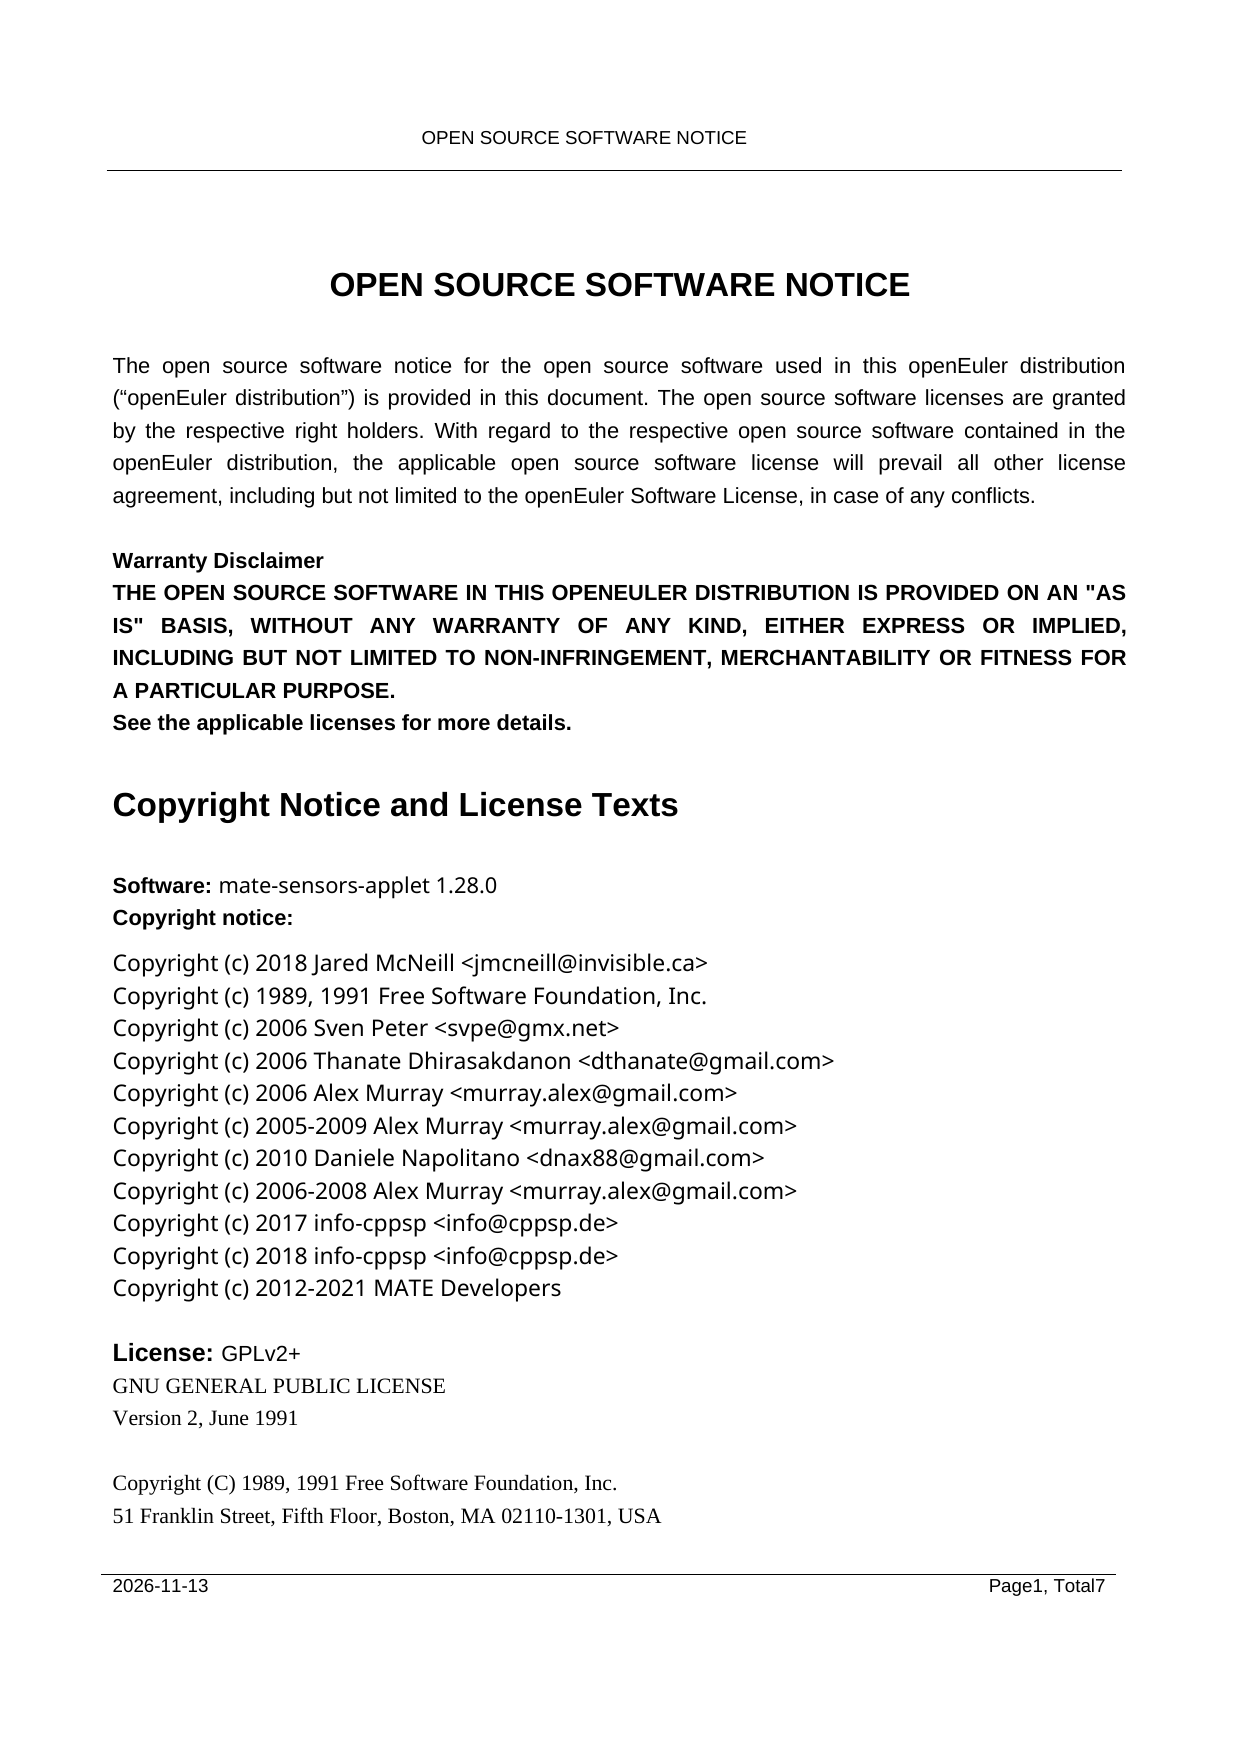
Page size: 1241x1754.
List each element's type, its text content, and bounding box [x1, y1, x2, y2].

text The open source software notice for the open source software used in this openEuler distribution (“openEuler distribution”) is provided in this document. The open source software licenses are granted by the respective right holders. With regard to the respective open source software contained in the openEuler distribution, the applicable open source software license will prevail all other license agreement, including but not limited to the openEuler Software License, in case of any conflicts. [112, 349, 1128, 511]
text Copyright (c) 2018 Jared McNeill <jmcneill@invisible.ca> Copyright (c) 1989, 1991 Free Software Foundation, Inc. Copyright (c) 2006 Sven Peter <svpe@gmx.net> Copyright (c) 2006 Thanate Dhirasakdanon <dthanate@gmail.com> Copyright (c) 2006 Alex Murray <murray.alex@gmail.com> Copyright (c) 2005-2009 Alex Murray <murray.alex@gmail.com> Copyright (c) 2010 Daniele Napolitano <dnax88@gmail.com> Copyright (c) 2006-2008 Alex Murray <murray.alex@gmail.com> Copyright (c) 2017 info-cppsp <info@cppsp.de> Copyright (c) 2018 info-cppsp <info@cppsp.de> Copyright (c) 2012-2021 MATE Developers [112, 947, 1128, 1337]
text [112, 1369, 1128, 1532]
text Copyright notice: [112, 901, 1128, 934]
text OPEN SOURCE SOFTWARE NOTICE [112, 251, 1128, 316]
title Software: mate-sensors-applet 1.28.0 [112, 869, 1128, 901]
text Copyright Notice and License Texts [112, 771, 1128, 836]
text Warranty Disclaimer [112, 544, 1128, 576]
text License: GPLv2+ [112, 1337, 1128, 1369]
text THE OPEN SOURCE SOFTWARE IN THIS OPENEULER DISTRIBUTION IS PROVIDED ON AN "AS IS" BASIS, WITHOUT ANY WARRANTY OF ANY KIND, EITHER EXPRESS OR IMPLIED, INCLUDING BUT NOT LIMITED TO NON-INFRINGEMENT, MERCHANTABILITY OR FITNESS FOR A PARTICULAR PURPOSE. See the applicable licenses for more details. [112, 576, 1128, 739]
